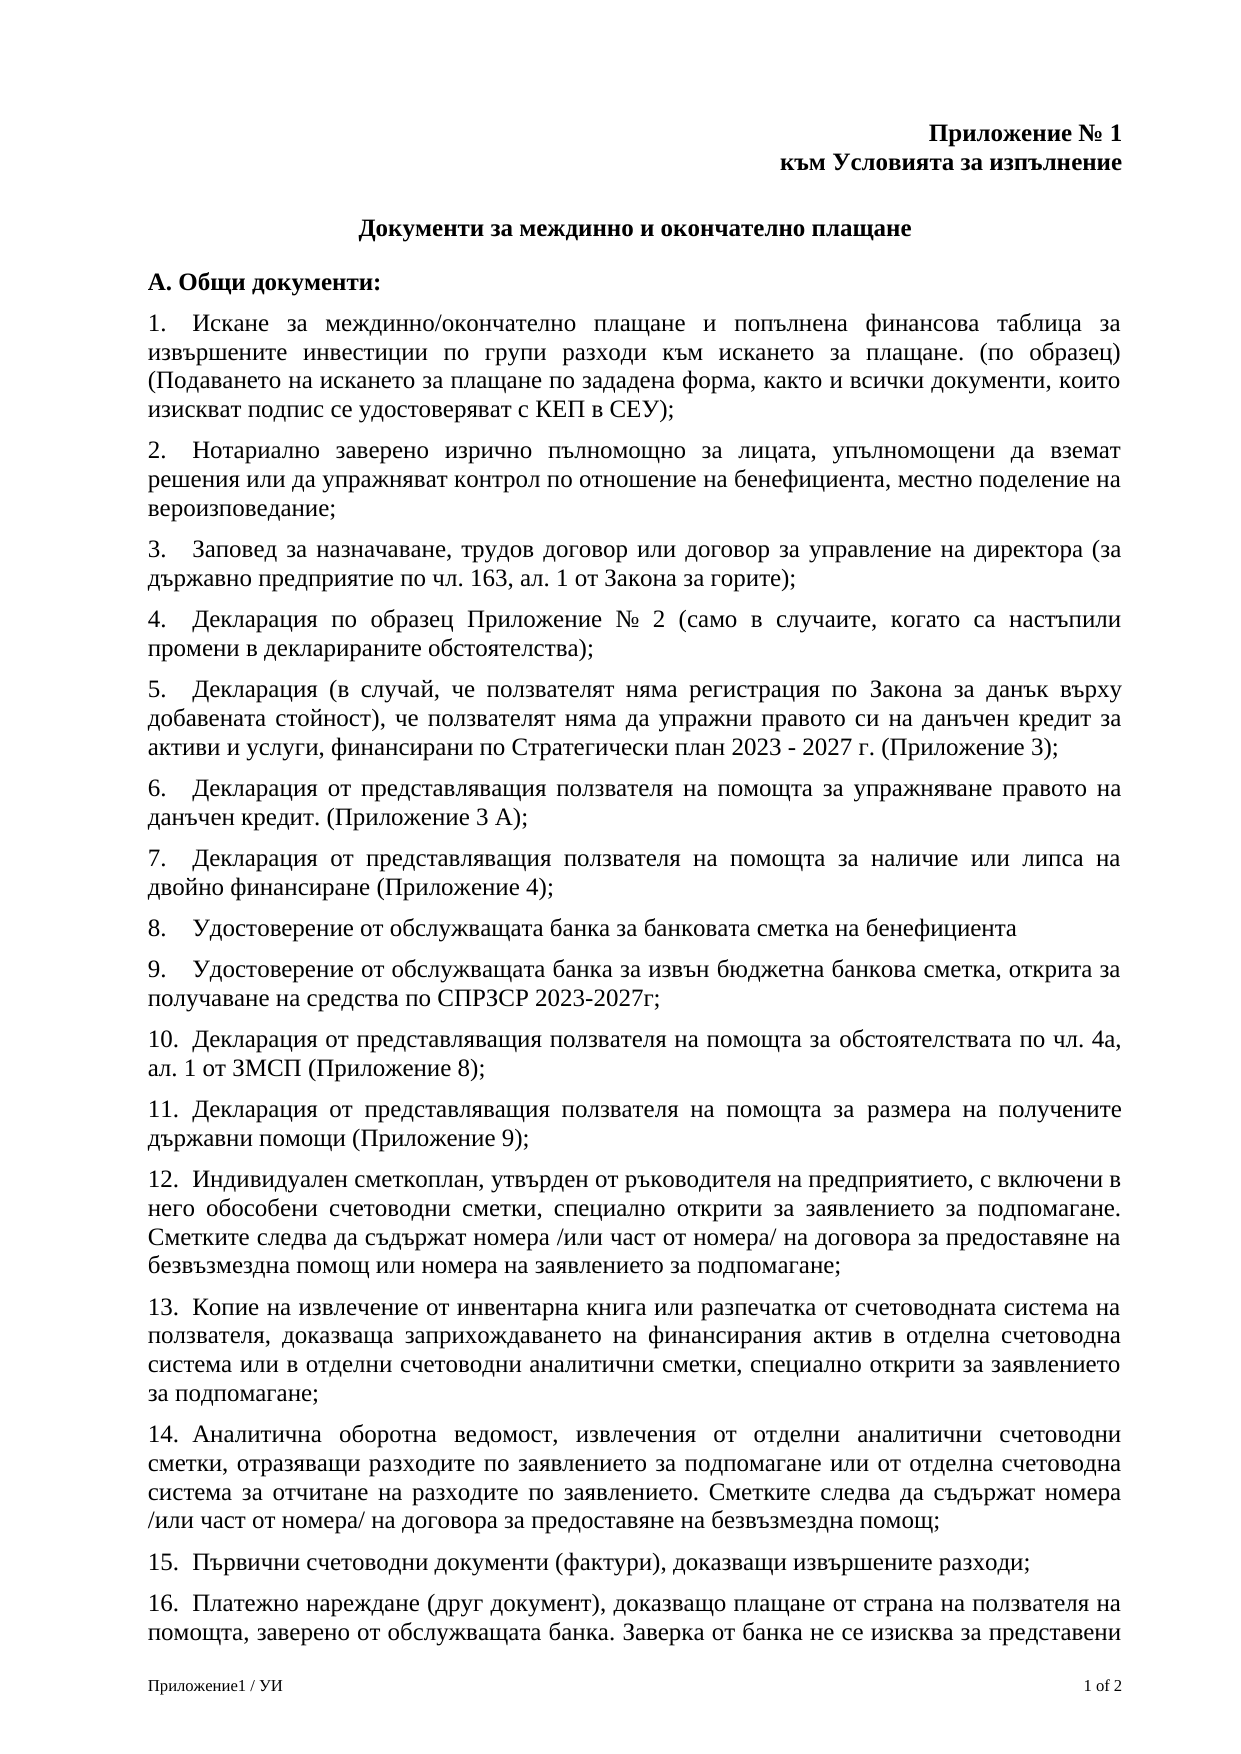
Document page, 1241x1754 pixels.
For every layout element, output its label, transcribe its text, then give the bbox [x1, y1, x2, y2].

list Декларация от представляващия ползвателя на помощта за обстоятелствата по чл. 4а, ал. 1 от ЗМСП (Приложение 8); [148, 1024, 1122, 1082]
list Декларация по образец Приложение № 2 (само в случаите, когато са настъпили промени в декларираните обстоятелства); [148, 604, 1122, 662]
text Приложение № 1 [148, 118, 1122, 147]
list Копие на извлечение от инвентарна книга или разпечатка от счетоводната система на ползвателя, доказваща заприхождаването на финансирания актив в отделна счетоводна система или в отделни счетоводни аналитични сметки, специално открити за заявлението за подпомагане; [148, 1292, 1122, 1407]
text Документи за междинно и окончателно плащане [148, 213, 1122, 242]
list Удостоверение от обслужващата банка за извън бюджетна банкова сметка, открита за получаване на средства по СПРЗСР 2023-2027г; [148, 954, 1122, 1012]
list Декларация (в случай, че ползвателят няма регистрация по Закона за данък върху добавената стойност), че ползвателят няма да упражни правото си на данъчен кредит за активи и услуги, финансирани по Стратегически план 2023 - 2027 г. (Приложение 3); [148, 674, 1122, 761]
list Искане за междинно/окончателно плащане и попълнена финансова таблица за извършените инвестиции по групи разходи към искането за плащане. (по образец) (Подаването на искането за плащане по зададена форма, както и всички документи, които изискват подпис се удостоверяват с КЕП в СЕУ); [148, 308, 1122, 423]
text А. Общи документи: [148, 267, 1122, 296]
list Декларация от представляващия ползвателя на помощта за размера на получените държавни помощи (Приложение 9); [148, 1094, 1122, 1152]
text към Условията за изпълнение [148, 147, 1122, 176]
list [148, 1588, 1122, 1646]
list Удостоверение от обслужващата банка за банковата сметка на бенефициента [148, 913, 1122, 942]
list Аналитична оборотна ведомост, извлечения от отделни аналитични счетоводни сметки, отразяващи разходите по заявлението за подпомагане или от отделна счетоводна система за отчитане на разходите по заявлението. Сметките следва да съдържат номера /или част от номера/ на договора за предоставяне на безвъзмездна помощ; [148, 1419, 1122, 1534]
list Индивидуален сметкоплан, утвърден от ръководителя на предприятието, с включени в него обособени счетоводни сметки, специално открити за заявлението за подпомагане. Сметките следва да съдържат номера /или част от номера/ на договора за предоставяне на безвъзмездна помощ или номера на заявлението за подпомагане; [148, 1164, 1122, 1279]
list Декларация от представляващия ползвателя на помощта за наличие или липса на двойно финансиране (Приложение 4); [148, 843, 1122, 901]
list Първични счетоводни документи (фактури), доказващи извършените разходи; [148, 1547, 1122, 1576]
list Заповед за назначаване, трудов договор или договор за управление на директора (за държавно предприятие по чл. 163, ал. 1 от Закона за горите); [148, 534, 1122, 592]
list Нотариално заверено изрично пълномощно за лицата, упълномощени да вземат решения или да упражняват контрол по отношение на бенефициента, местно поделение на вероизповедание; [148, 436, 1122, 522]
list Декларация от представляващия ползвателя на помощта за упражняване правото на данъчен кредит. (Приложение 3 А); [148, 773, 1122, 831]
